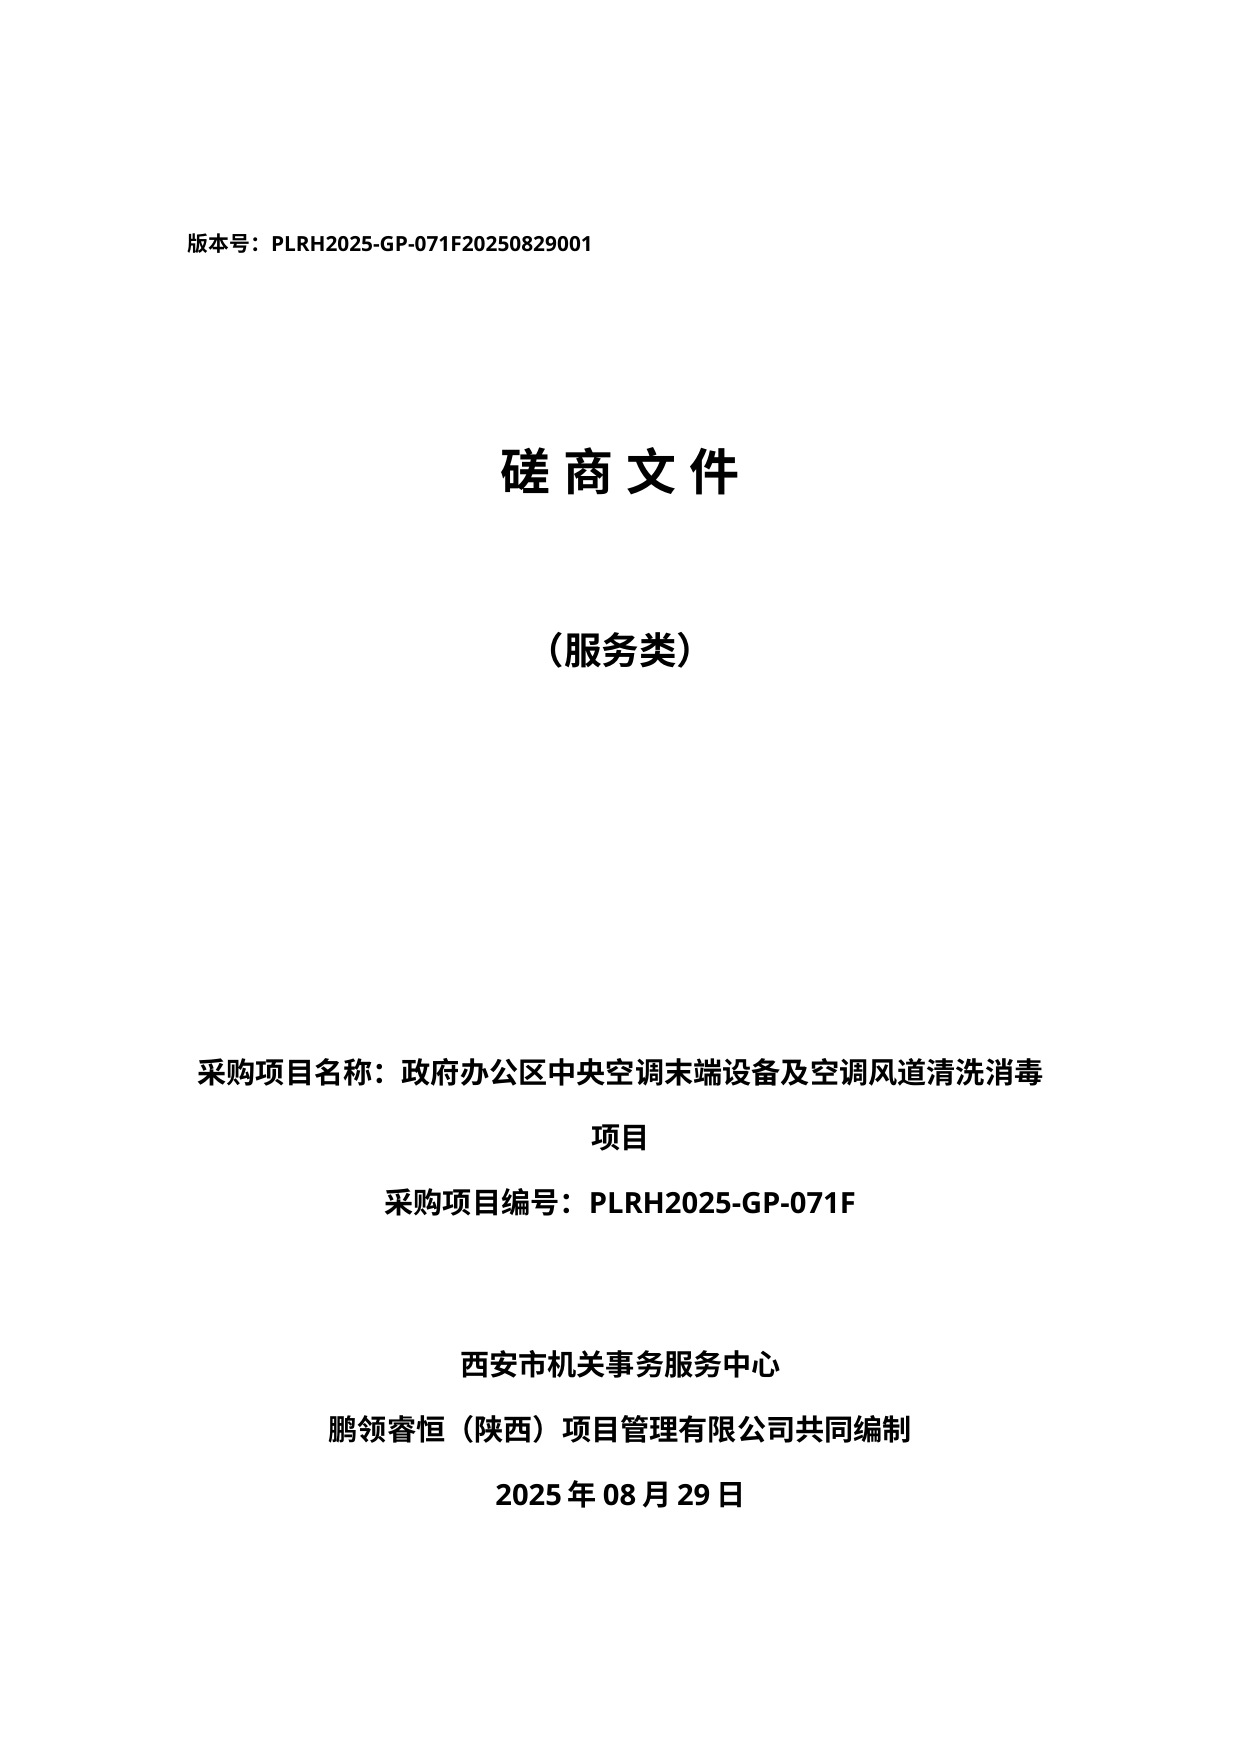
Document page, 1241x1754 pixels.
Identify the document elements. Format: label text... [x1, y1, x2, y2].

text 西安市机关事务服务中心 [187, 1332, 1053, 1397]
text 采购项目名称：政府办公区中央空调末端设备及空调风道清洗消毒项目 [187, 1039, 1053, 1169]
text （服务类） [187, 617, 1053, 1039]
text 鹏领睿恒（陕西）项目管理有限公司共同编制 [187, 1397, 1053, 1462]
text 版本号：PLRH2025-GP-071F20250829001 [187, 227, 1053, 422]
text 采购项目编号：PLRH2025-GP-071F [187, 1169, 1053, 1332]
text 2025年08月29日 [187, 1462, 1053, 1527]
text 磋 商 文 件 [187, 422, 1053, 617]
